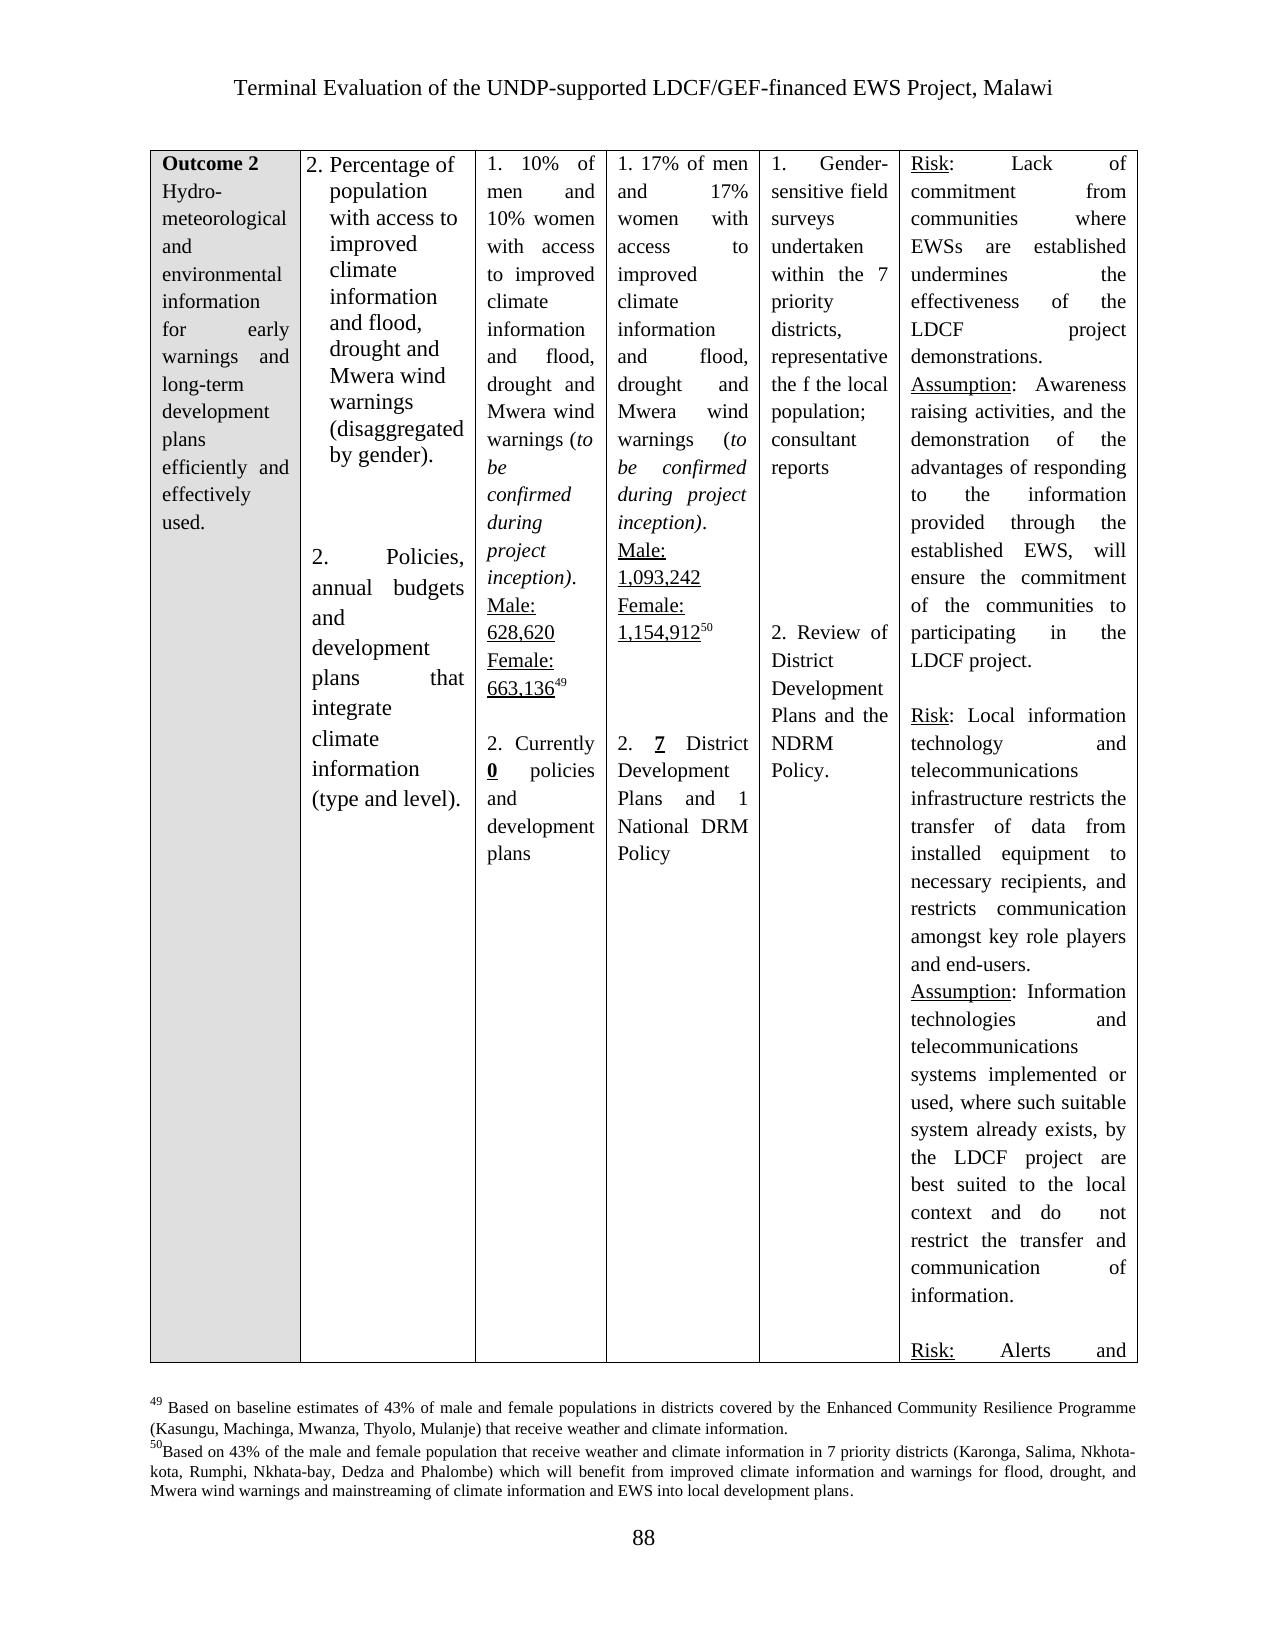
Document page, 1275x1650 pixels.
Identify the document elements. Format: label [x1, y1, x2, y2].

table_cell [607, 151, 759, 1362]
table_cell [900, 151, 1137, 1362]
table_cell [301, 151, 475, 1362]
table_cell [760, 151, 899, 1362]
table_cell [151, 151, 300, 1362]
table_cell [476, 151, 606, 1362]
